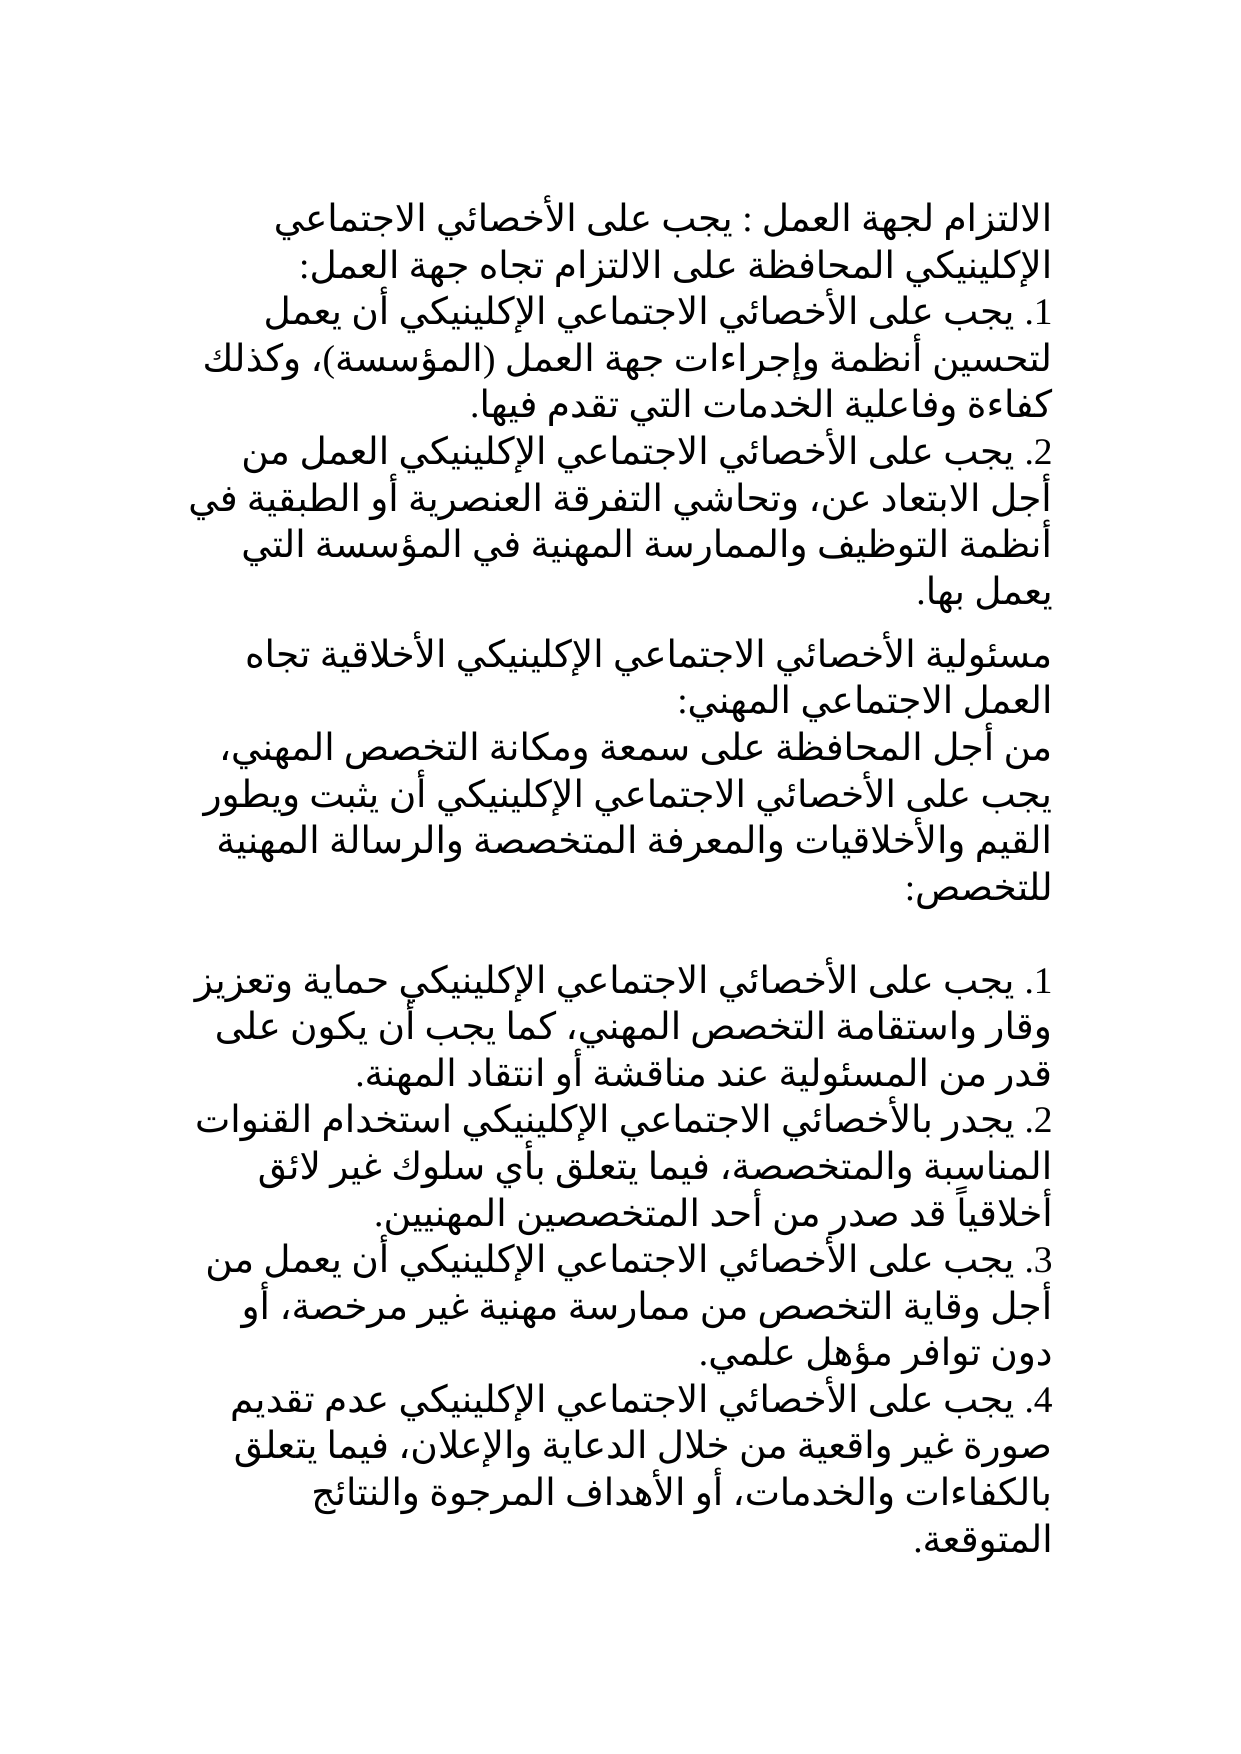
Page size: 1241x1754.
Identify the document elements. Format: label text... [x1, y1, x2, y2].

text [187, 150, 1053, 612]
text مسئولية الأخصائي الاجتماعي الإكلينيكي الأخلاقية تجاه العمل الاجتماعي المهني: من أجل المحافظة على سمعة ومكانة التخصص المهني، يجب على الأخصائي الاجتماعي الإكلينيكي أن يثبت ويطور القيم والأخلاقيات والمعرفة المتخصصة والرسالة المهنية للتخصص: 1. يجب على الأخصائي الاجتماعي الإكلينيكي حماية وتعزيز وقار واستقامة التخصص المهني، كما يجب أن يكون على قدر من المسئولية عند مناقشة أو انتقاد المهنة. 2. يجدر بالأخصائي الاجتماعي الإكلينيكي استخدام القنوات المناسبة والمتخصصة، فيما يتعلق بأي سلوك غير لائق أخلاقياً قد صدر من أحد المتخصصين المهنيين. 3. يجب على الأخصائي الاجتماعي الإكلينيكي أن يعمل من أجل وقاية التخصص من ممارسة مهنية غير مرخصة، أو دون توافر مؤهل علمي. 4. يجب على الأخصائي الاجتماعي الإكلينيكي عدم تقديم صورة غير واقعية من خلال الدعاية والإعلان، فيما يتعلق بالكفاءات والخدمات، أو الأهداف المرجوة والنتائج المتوقعة. [187, 632, 1053, 1560]
